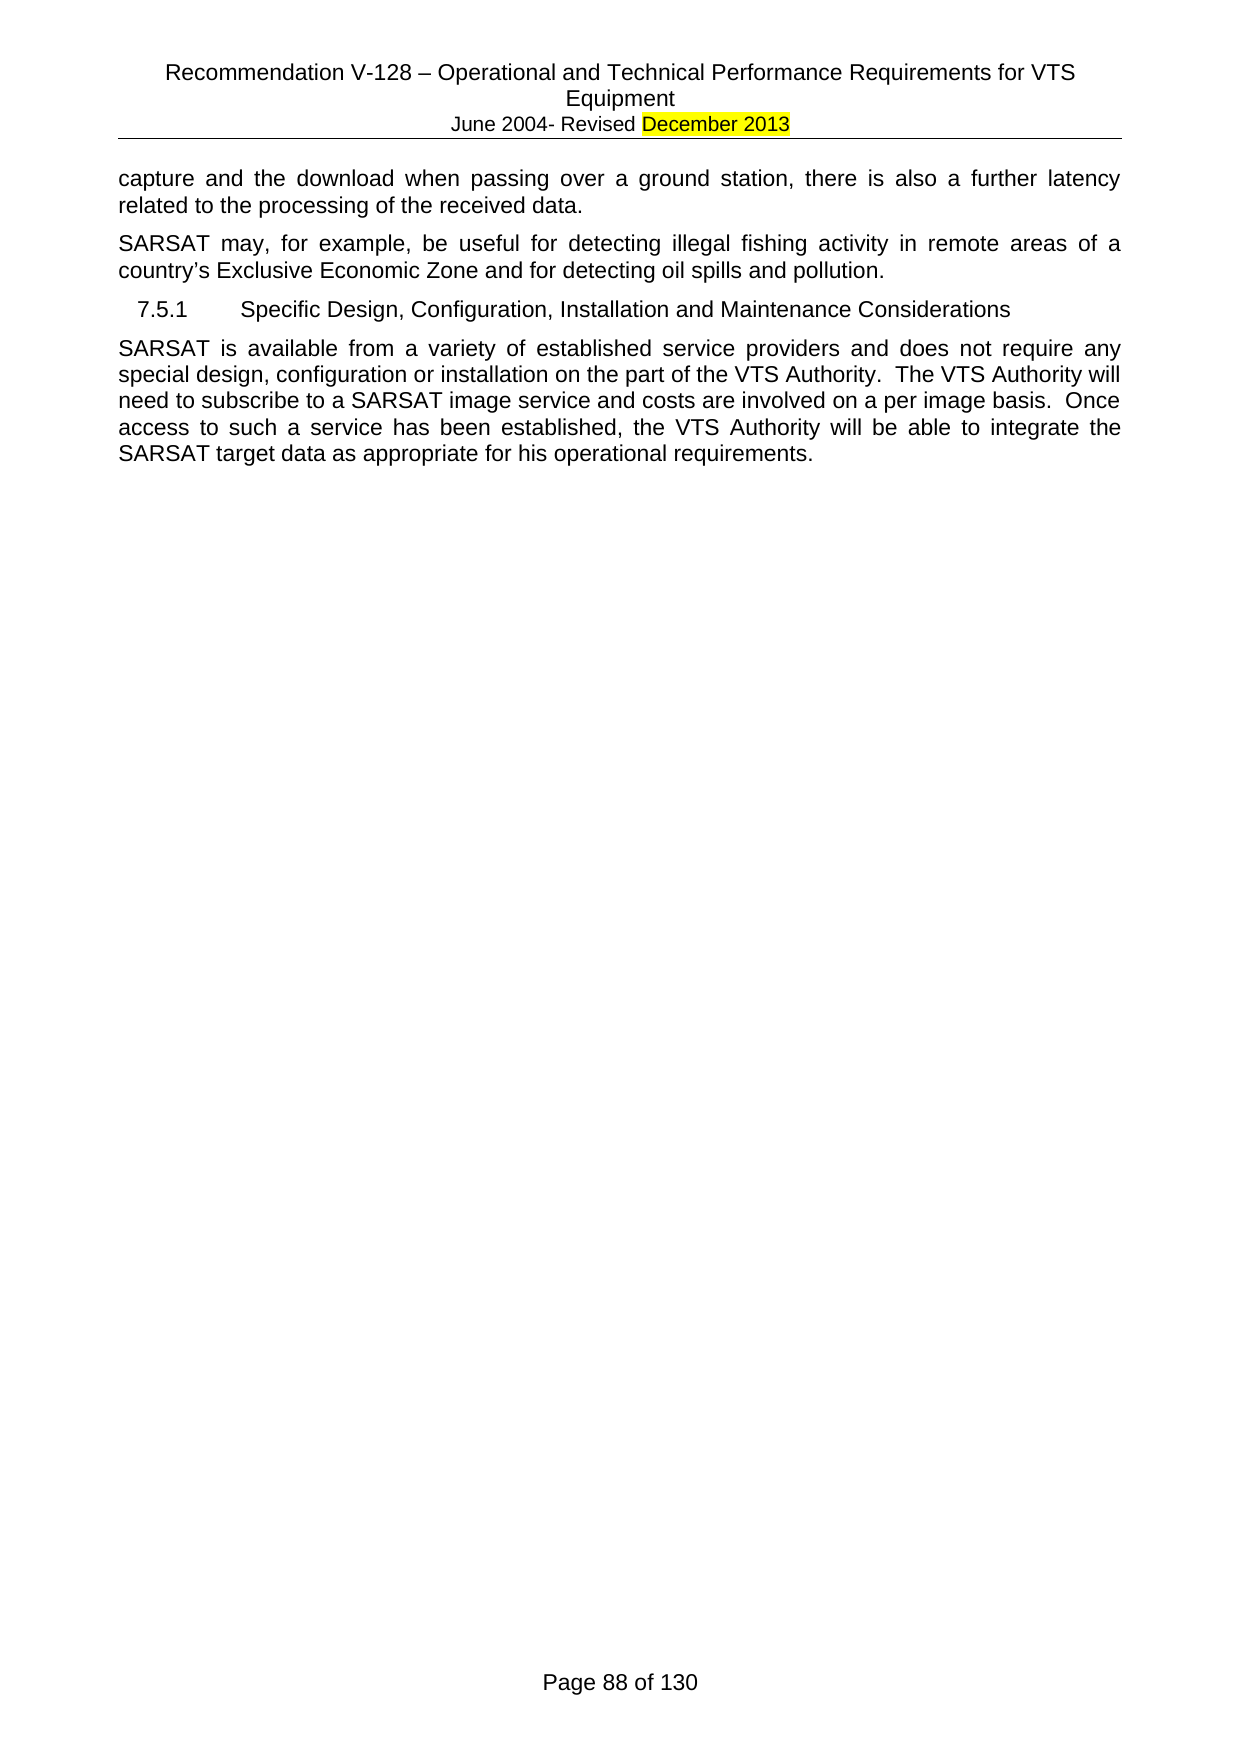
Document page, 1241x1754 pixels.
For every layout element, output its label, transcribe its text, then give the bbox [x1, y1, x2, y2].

text SARSAT may, for example, be useful for detecting illegal fishing activity in remote areas of a country’s Exclusive Economic Zone and for detecting oil spills and pollution. [118, 230, 1122, 283]
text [118, 165, 1122, 218]
subtitle Specific Design, Configuration, Installation and Maintenance Considerations [137, 296, 1122, 322]
text SARSAT is available from a variety of established service providers and does not require any special design, configuration or installation on the part of the VTS Authority. The VTS Authority will need to subscribe to a SARSAT image service and costs are involved on a per image basis. Once access to such a service has been established, the VTS Authority will be able to integrate the SARSAT target data as appropriate for his operational requirements. [118, 334, 1122, 466]
